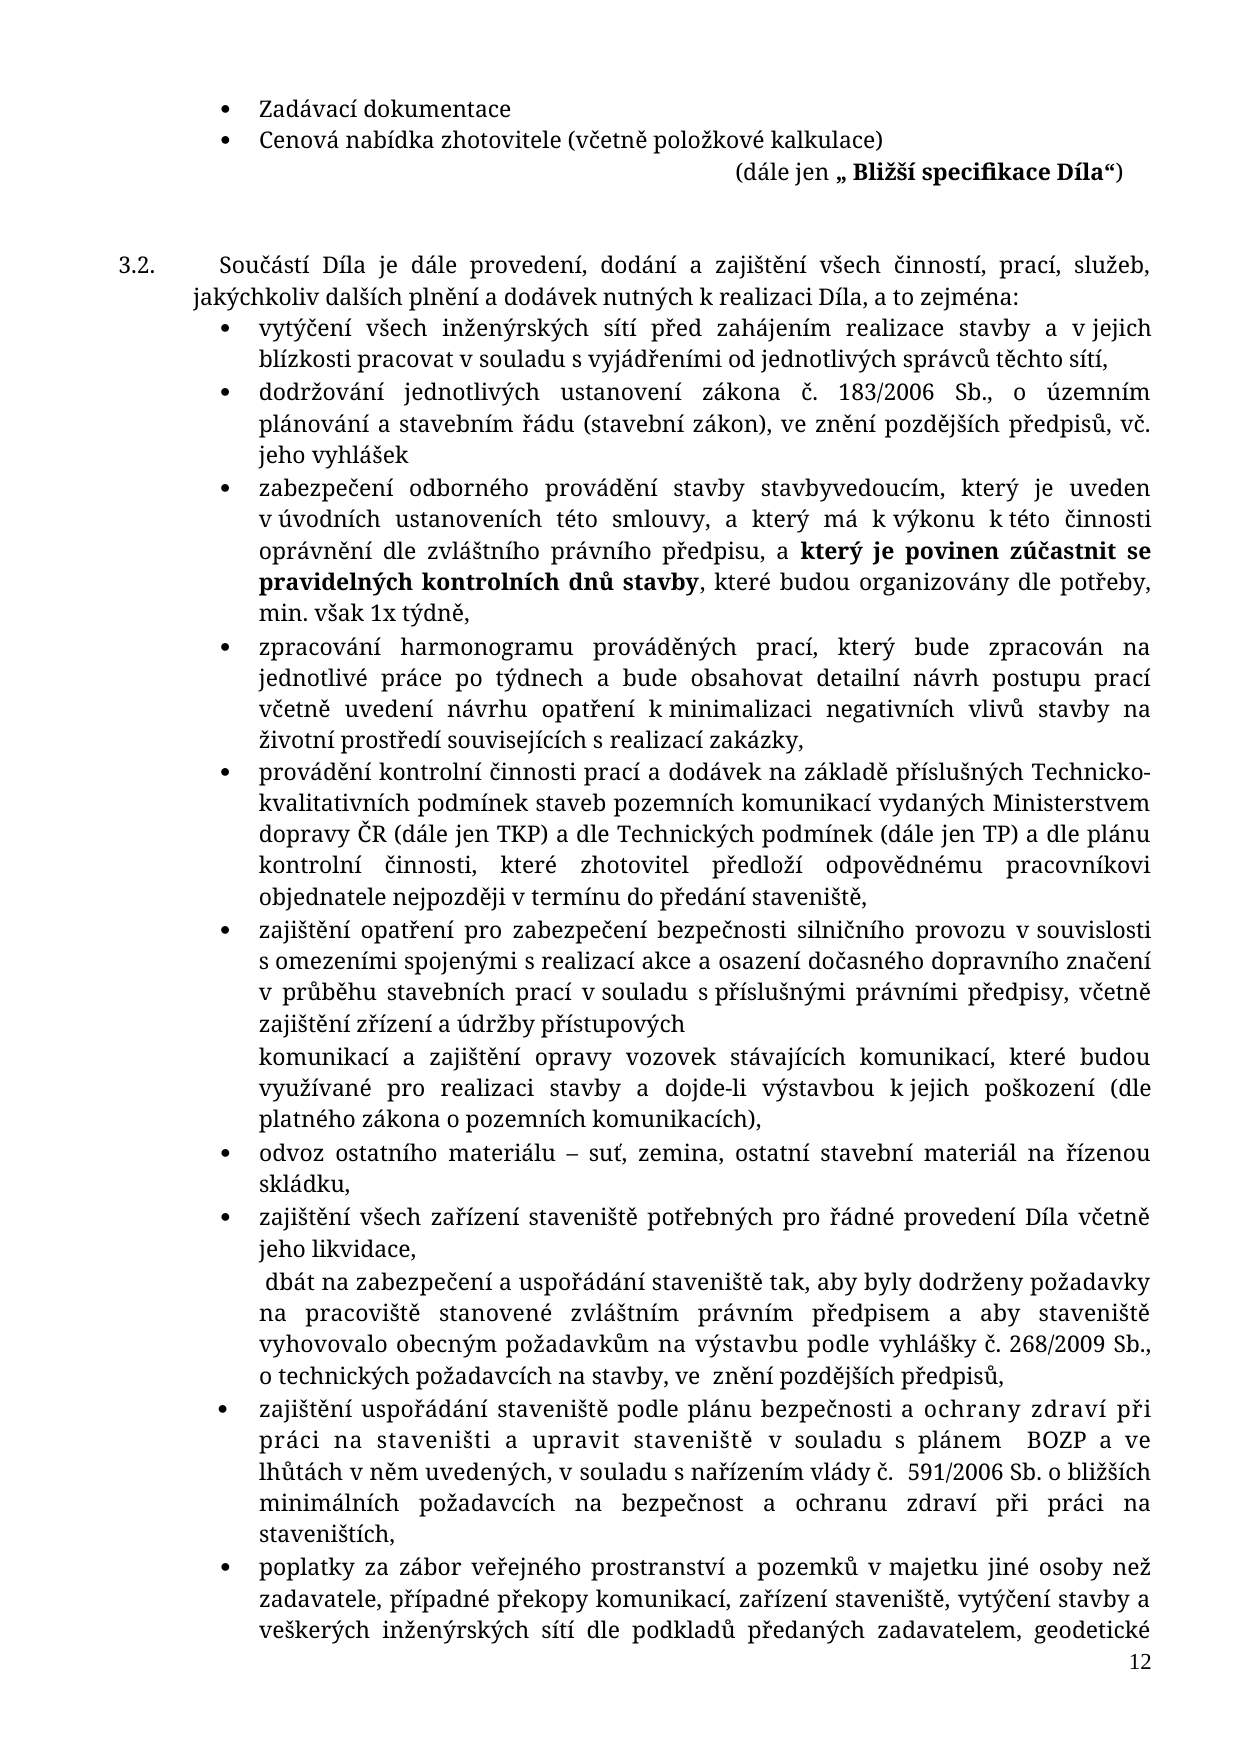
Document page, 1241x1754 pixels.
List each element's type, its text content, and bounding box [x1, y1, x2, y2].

text komunikací a zajištění opravy vozovek stávajících komunikací, které budou využívané pro realizaci stavby a dojde-li výstavbou k jejich poškození (dle platného zákona o pozemních komunikacích), [259, 1041, 1152, 1134]
text 3.2. Součástí Díla je dále provedení, dodání a zajištění všech činností, prací, služeb, jakýchkoliv dalších plnění a dodávek nutných k realizaci Díla, a to zejména: [118, 249, 1152, 312]
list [221, 1551, 1152, 1645]
list vytýčení všech inženýrských sítí před zahájením realizace stavby a v jejich blízkosti pracovat v souladu s vyjádřeními od jednotlivých správců těchto sítí, [221, 312, 1152, 374]
text dbát na zabezpečení a uspořádání staveniště tak, aby byly dodrženy požadavky na pracoviště stanovené zvláštním právním předpisem a aby staveniště vyhovovalo obecným požadavkům na výstavbu podle vyhlášky č. 268/2009 Sb., o technických požadavcích na stavby, ve znění pozdějších předpisů, [259, 1266, 1152, 1391]
list zajištění opatření pro zabezpečení bezpečnosti silničního provozu v souvislosti s omezeními spojenými s realizací akce a osazení dočasného dopravního značení v průběhu stavebních prací v souladu s příslušnými právními předpisy, včetně zajištění zřízení a údržby přístupových [221, 914, 1152, 1039]
list zajištění uspořádání staveniště podle plánu bezpečnosti a ochrany zdraví při práci na staveništi a upravit staveniště v souladu s plánem BOZP a ve lhůtách v něm uvedených, v souladu s nařízením vlády č. 591/2006 Sb. o bližších minimálních požadavcích na bezpečnost a ochranu zdraví při práci na staveništích, [218, 1393, 1152, 1549]
list Cenová nabídka zhotovitele (včetně položkové kalkulace) [221, 124, 1152, 155]
text (dále jen „ Bližší specifikace Díla“) [229, 155, 1152, 187]
list zabezpečení odborného provádění stavby stavbyvedoucím, který je uveden v úvodních ustanoveních této smlouvy, a který má k výkonu k této činnosti oprávnění dle zvláštního právního předpisu, a který je povinen zúčastnit se pravidelných kontrolních dnů stavby, které budou organizovány dle potřeby, min. však 1x týdně, [221, 472, 1152, 628]
list Zadávací dokumentace [221, 93, 1152, 124]
list zpracování harmonogramu prováděných prací, který bude zpracován na jednotlivé práce po týdnech a bude obsahovat detailní návrh postupu prací včetně uvedení návrhu opatření k minimalizaci negativních vlivů stavby na životní prostředí souvisejících s realizací zakázky, [221, 630, 1152, 755]
list dodržování jednotlivých ustanovení zákona č. 183/2006 Sb., o územním plánování a stavebním řádu (stavební zákon), ve znění pozdějších předpisů, vč. jeho vyhlášek [221, 376, 1152, 470]
list zajištění všech zařízení staveniště potřebných pro řádné provedení Díla včetně jeho likvidace, [221, 1201, 1152, 1264]
list odvoz ostatního materiálu – suť, zemina, ostatní stavební materiál na řízenou skládku, [221, 1137, 1152, 1199]
list provádění kontrolní činnosti prací a dodávek na základě příslušných Technicko-kvalitativních podmínek staveb pozemních komunikací vydaných Ministerstvem dopravy ČR (dále jen TKP) a dle Technických podmínek (dále jen TP) a dle plánu kontrolní činnosti, které zhotovitel předloží odpovědnému pracovníkovi objednatele nejpozději v termínu do předání staveniště, [221, 755, 1152, 912]
